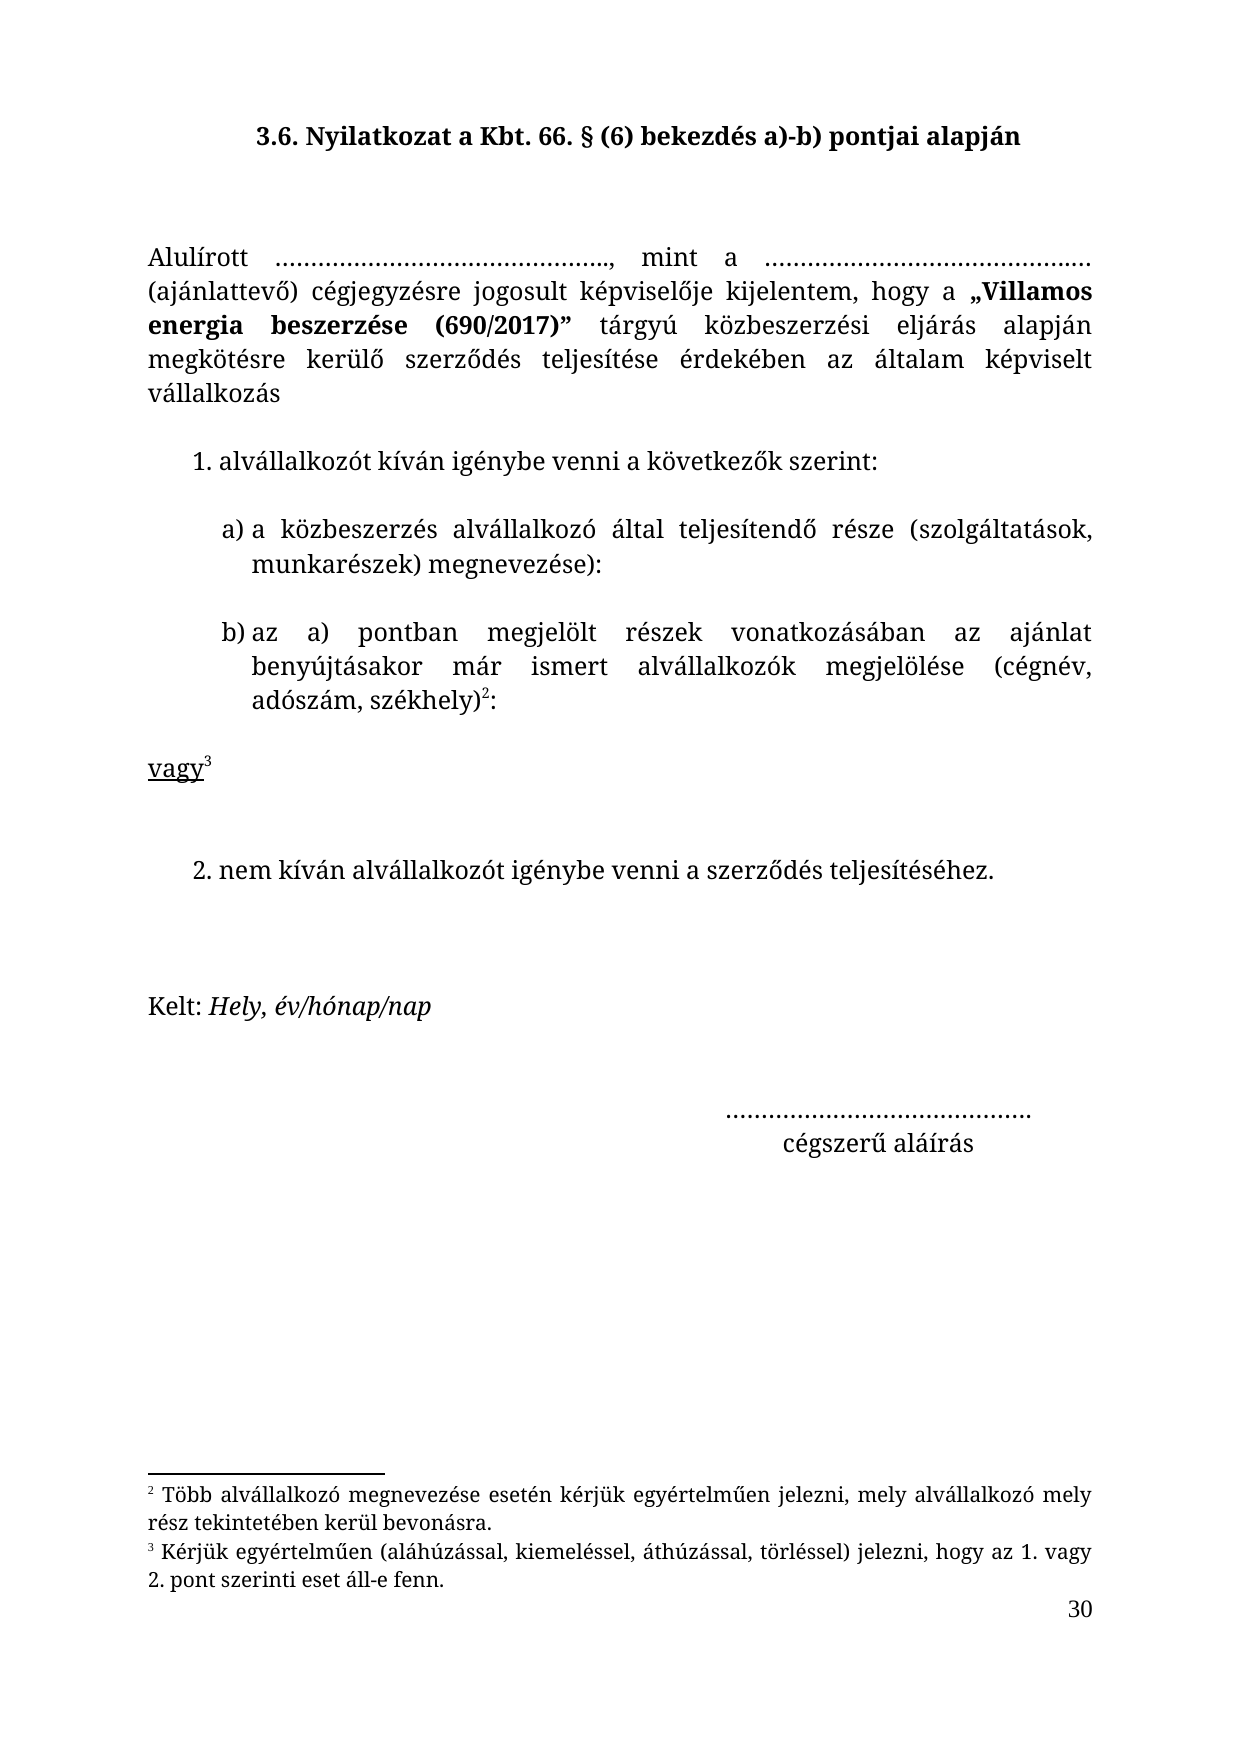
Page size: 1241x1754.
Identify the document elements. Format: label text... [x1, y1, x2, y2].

text 1. alvállalkozót kíván igénybe venni a következők szerint: [192, 444, 1093, 478]
text Alulírott ……………………………………….., mint a …………………………………….… (ajánlattevő) cégjegyzésre jogosult képviselője kijelentem, hogy a „Villamos energia beszerzése (690/2017)” tárgyú közbeszerzési eljárás alapján megkötésre kerülő szerződés teljesítése érdekében az általam képviselt vállalkozás [148, 240, 1093, 410]
text ……………………………………. [664, 1091, 1093, 1125]
text cégszerű aláírás [664, 1125, 1093, 1159]
text a) a közbeszerzés alvállalkozó által teljesítendő része (szolgáltatások, munkarészek) megnevezése): [221, 512, 1093, 580]
text 2. nem kíván alvállalkozót igénybe venni a szerződés teljesítéséhez. [192, 853, 1093, 887]
text vagy [148, 751, 1093, 785]
text Kelt: Hely, év/hónap/nap [148, 989, 1093, 1023]
text b) az a) pontban megjelölt részek vonatkozásában az ajánlat benyújtásakor már ismert alvállalkozók megjelölése (cégnév, adószám, székhely): [221, 614, 1093, 717]
list 3.6. Nyilatkozat a Kbt. 66. § (6) bekezdés a)-b) pontjai alapján [185, 118, 1093, 152]
